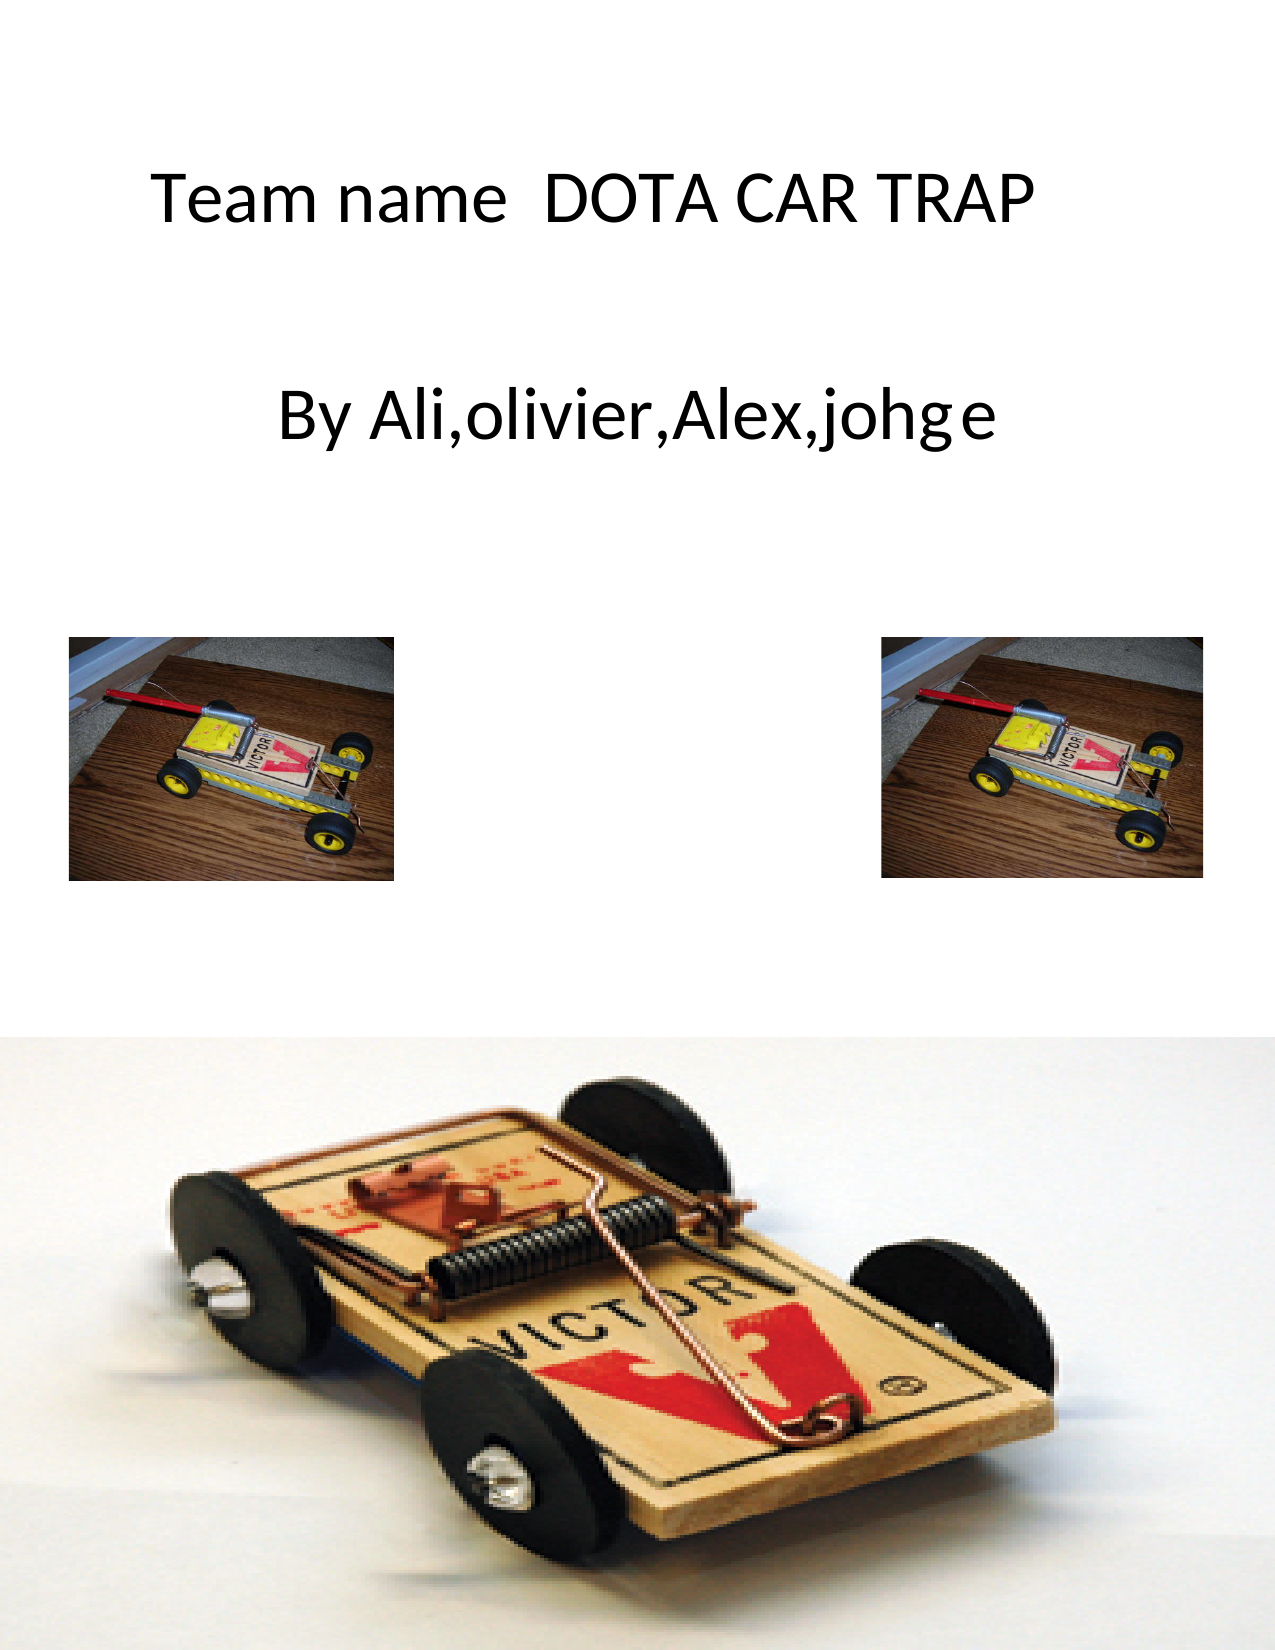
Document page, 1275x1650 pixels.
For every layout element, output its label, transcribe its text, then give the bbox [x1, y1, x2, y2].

text By Ali,olivier,Alex,johg e [150, 367, 1125, 458]
picture [881, 637, 1204, 878]
picture [0, 1037, 1275, 1650]
picture [68, 637, 394, 881]
text Team name DOTA CAR TRAP [150, 150, 1125, 242]
